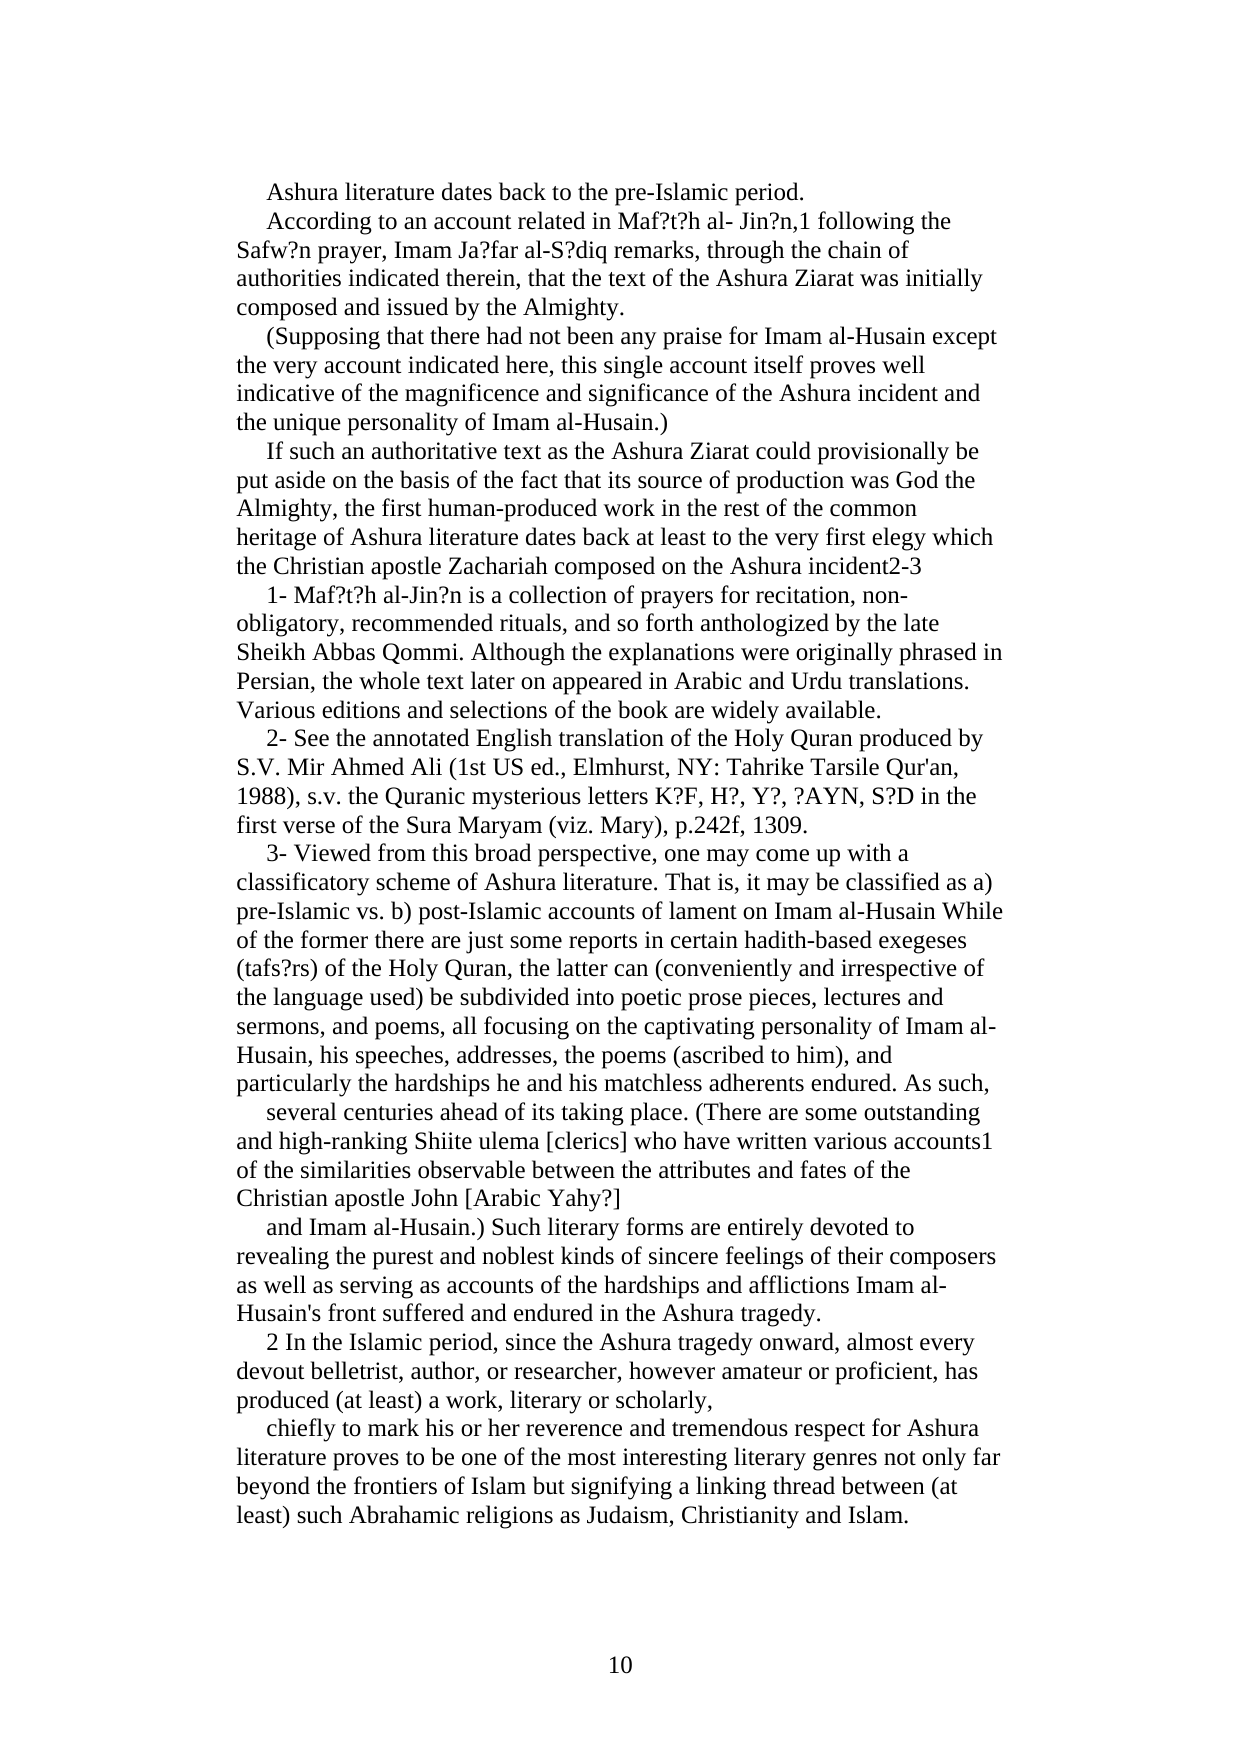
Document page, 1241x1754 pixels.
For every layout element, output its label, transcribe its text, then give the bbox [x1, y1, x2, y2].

text chiefly to mark his or her reverence and tremendous respect for Ashura literature proves to be one of the most interesting literary genres not only far beyond the frontiers of Islam but signifying a linking thread between (at least) such Abrahamic religions as Judaism, Christianity and Islam. [236, 1413, 1004, 1528]
text If such an authoritative text as the Ashura Ziarat could provisionally be put aside on the basis of the fact that its source of production was God the Almighty, the first human-produced work in the rest of the common heritage of Ashura literature dates back at least to the very first elegy which the Christian apostle Zachariah composed on the Ashura incident2-3 [236, 436, 1004, 580]
text and Imam al-Husain.) Such literary forms are entirely devoted to revealing the purest and noblest kinds of sincere feelings of their composers as well as serving as accounts of the hardships and afflictions Imam al-Husain's front suffered and endured in the Ashura tragedy. [236, 1212, 1004, 1327]
text Ashura literature dates back to the pre-Islamic period. [236, 177, 1004, 206]
text 2- See the annotated English translation of the Holy Quran produced by S.V. Mir Ahmed Ali (1st US ed., Elmhurst, NY: Tahrike Tarsile Qur'an, 1988), s.v. the Quranic mysterious letters K?F, H?, Y?, ?AYN, S?D in the first verse of the Sura Maryam (viz. Mary), p.242f, 1309. [236, 723, 1004, 838]
text 2 In the Islamic period, since the Ashura tragedy onward, almost every devout belletrist, author, or researcher, however amateur or proficient, has produced (at least) a work, literary or scholarly, [236, 1327, 1004, 1413]
text several centuries ahead of its taking place. (There are some outstanding and high-ranking Shiite ulema [clerics] who have written various accounts1 of the similarities observable between the attributes and fates of the Christian apostle John [Arabic Yahy?] [236, 1097, 1004, 1212]
text (Supposing that there had not been any praise for Imam al-Husain except the very account indicated here, this single account itself proves well indicative of the magnificence and significance of the Ashura incident and the unique personality of Imam al-Husain.) [236, 321, 1004, 436]
text According to an account related in Maf?t?h al- Jin?n,1 following the Safw?n prayer, Imam Ja?far al-S?diq remarks, through the chain of authorities indicated therein, that the text of the Ashura Ziarat was initially composed and issued by the Almighty. [236, 206, 1004, 321]
text 1- Maf?t?h al-Jin?n is a collection of prayers for recitation, non-obligatory, recommended rituals, and so forth anthologized by the late Sheikh Abbas Qommi. Although the explanations were originally phrased in Persian, the whole text later on appeared in Arabic and Urdu translations. Various editions and selections of the book are widely available. [236, 580, 1004, 723]
text 3- Viewed from this broad perspective, one may come up with a classificatory scheme of Ashura literature. That is, it may be classified as a) pre-Islamic vs. b) post-Islamic accounts of lament on Imam al-Husain While of the former there are just some reports in certain hadith-based exegeses (tafs?rs) of the Holy Quran, the latter can (conveniently and irrespective of the language used) be subdivided into poetic prose pieces, lectures and sermons, and poems, all focusing on the captivating personality of Imam al-Husain, his speeches, addresses, the poems (ascribed to him), and particularly the hardships he and his matchless adherents endured. As such, [236, 838, 1004, 1097]
